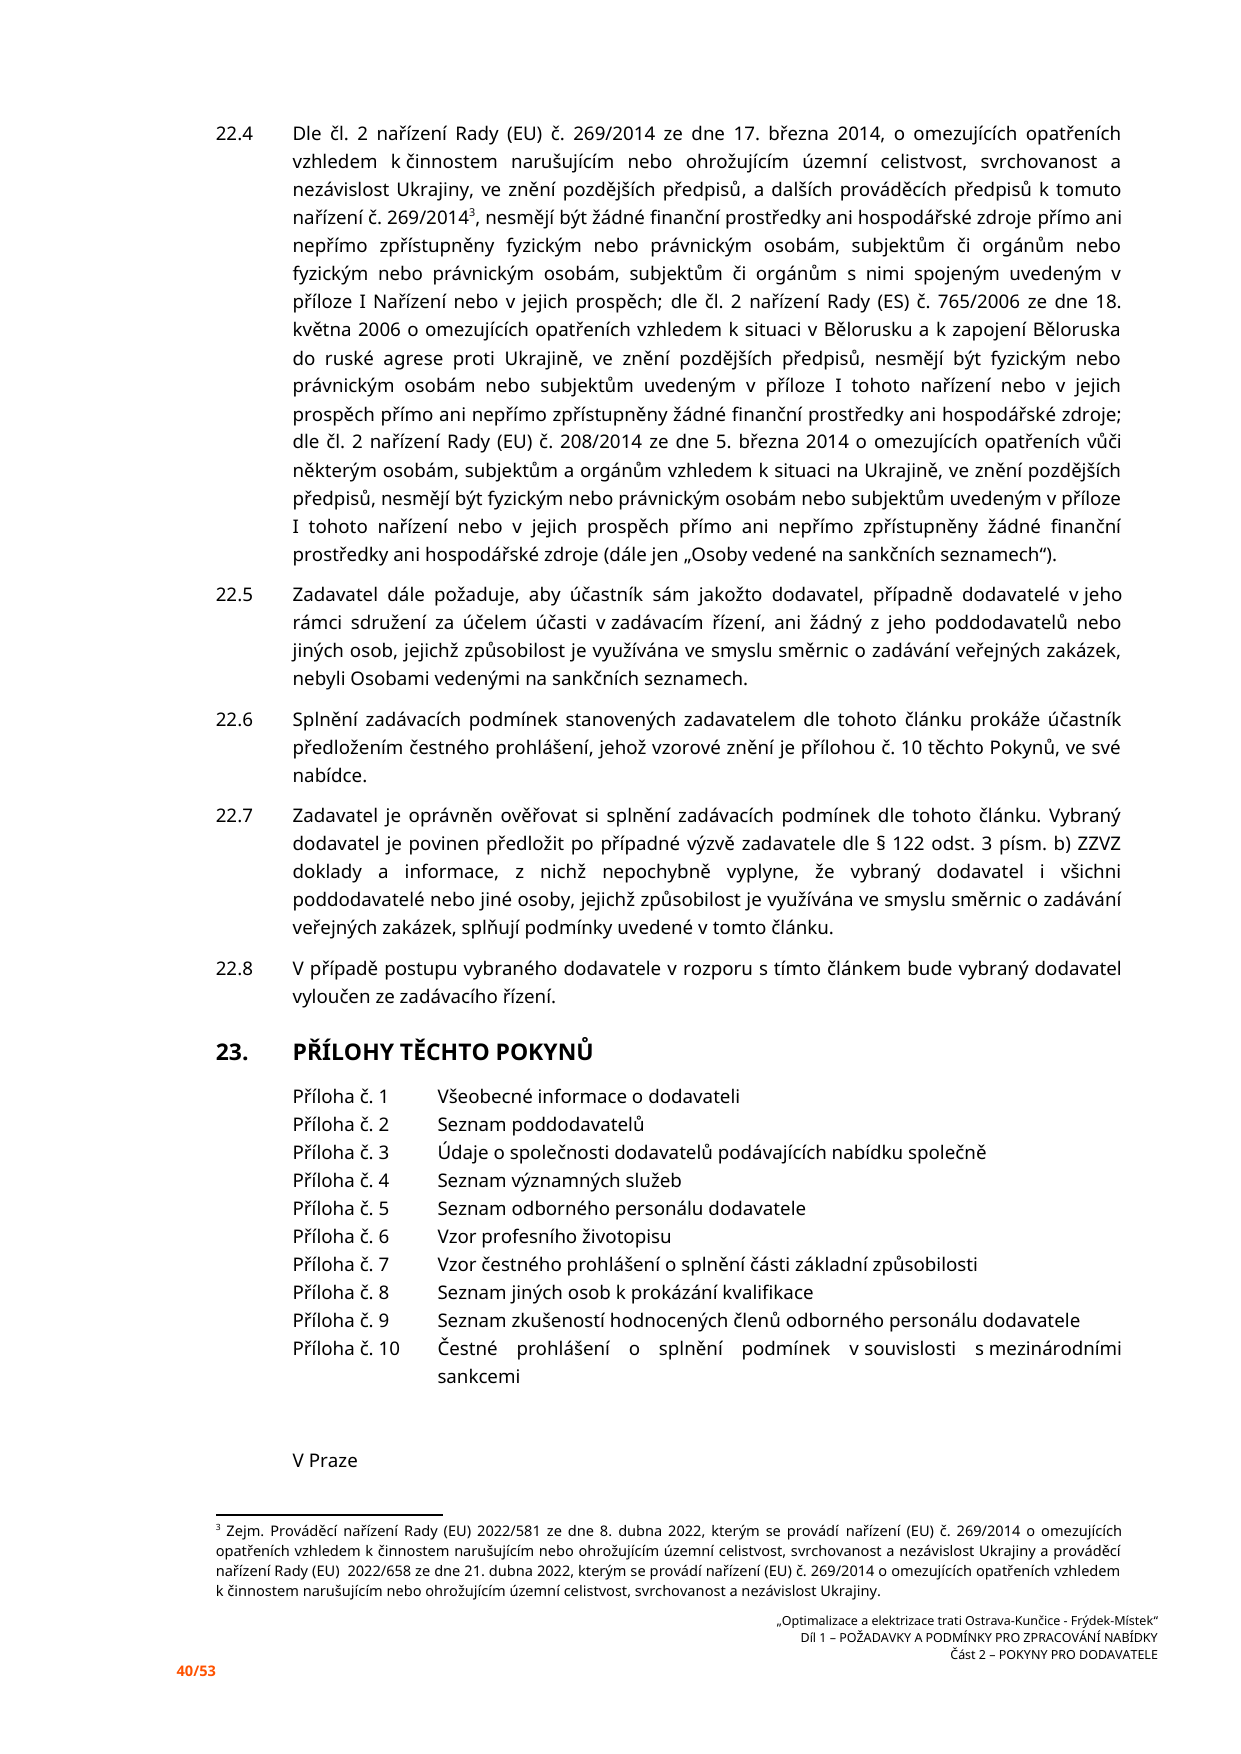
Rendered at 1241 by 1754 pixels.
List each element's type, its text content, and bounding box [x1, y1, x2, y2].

text Příloha č. 6 Vzor profesního životopisu [292, 1223, 1122, 1249]
text Zadavatel dále požaduje, aby účastník sám jakožto dodavatel, případně dodavatelé v jeho rámci sdružení za účelem účasti v zadávacím řízení, ani žádný z jeho poddodavatelů nebo jiných osob, jejichž způsobilost je využívána ve smyslu směrnic o zadávání veřejných zakázek, nebyli Osobami vedenými na sankčních seznamech. [216, 581, 1122, 691]
text Příloha č. 2 Seznam poddodavatelů [292, 1111, 1122, 1137]
text Příloha č. 7 Vzor čestného prohlášení o splnění části základní způsobilosti [292, 1251, 1122, 1277]
text Příloha č. 3 Údaje o společnosti dodavatelů podávajících nabídku společně [292, 1139, 1122, 1165]
text Příloha č. 4 Seznam významných služeb [292, 1167, 1122, 1193]
text Splnění zadávacích podmínek stanovených zadavatelem dle tohoto článku prokáže účastník předložením čestného prohlášení, jehož vzorové znění je přílohou č. 10 těchto Pokynů, ve své nabídce. [216, 706, 1122, 788]
text Příloha č. 1 Všeobecné informace o dodavateli [292, 1083, 1122, 1109]
text Dle čl. 2 nařízení Rady (EU) č. 269/2014 ze dne 17. března 2014, o omezujících opatřeních vzhledem k činnostem narušujícím nebo ohrožujícím územní celistvost, svrchovanost a nezávislost Ukrajiny, ve znění pozdějších předpisů, a dalších prováděcích předpisů k tomuto nařízení č. 269/2014, nesmějí být žádné finanční prostředky ani hospodářské zdroje přímo ani nepřímo zpřístupněny fyzickým nebo právnickým osobám, subjektům či orgánům nebo fyzickým nebo právnickým osobám, subjektům či orgánům s nimi spojeným uvedeným v příloze I Nařízení nebo v jejich prospěch; dle čl. 2 nařízení Rady (ES) č. 765/2006 ze dne 18. května 2006 o omezujících opatřeních vzhledem k situaci v Bělorusku a k zapojení Běloruska do ruské agrese proti Ukrajině, ve znění pozdějších předpisů, nesmějí být fyzickým nebo právnickým osobám nebo subjektům uvedeným v příloze I tohoto nařízení nebo v jejich prospěch přímo ani nepřímo zpřístupněny žádné finanční prostředky ani hospodářské zdroje; dle čl. 2 nařízení Rady (EU) č. 208/2014 ze dne 5. března 2014 o omezujících opatřeních vůči některým osobám, subjektům a orgánům vzhledem k situaci na Ukrajině, ve znění pozdějších předpisů, nesmějí být fyzickým nebo právnickým osobám nebo subjektům uvedeným v příloze I tohoto nařízení nebo v jejich prospěch přímo ani nepřímo zpřístupněny žádné finanční prostředky ani hospodářské zdroje (dále jen „Osoby vedené na sankčních seznamech“). [216, 121, 1122, 566]
text Příloha č. 5 Seznam odborného personálu dodavatele [292, 1195, 1122, 1221]
text PŘÍLOHY TĚCHTO POKYNŮ [216, 1036, 1122, 1067]
text Příloha č. 9 Seznam zkušeností hodnocených členů odborného personálu dodavatele [292, 1307, 1122, 1333]
text Příloha č. 8 Seznam jiných osob k prokázání kvalifikace [292, 1279, 1122, 1305]
text V Praze [292, 1447, 1122, 1473]
text Zadavatel je oprávněn ověřovat si splnění zadávacích podmínek dle tohoto článku. Vybraný dodavatel je povinen předložit po případné výzvě zadavatele dle § 122 odst. 3 písm. b) ZZVZ doklady a informace, z nichž nepochybně vyplyne, že vybraný dodavatel i všichni poddodavatelé nebo jiné osoby, jejichž způsobilost je využívána ve smyslu směrnic o zadávání veřejných zakázek, splňují podmínky uvedené v tomto článku. [216, 803, 1122, 940]
text Příloha č. 10 Čestné prohlášení o splnění podmínek v souvislosti s mezinárodními sankcemi [292, 1335, 1122, 1389]
text V případě postupu vybraného dodavatele v rozporu s tímto článkem bude vybraný dodavatel vyloučen ze zadávacího řízení. [216, 955, 1122, 1009]
